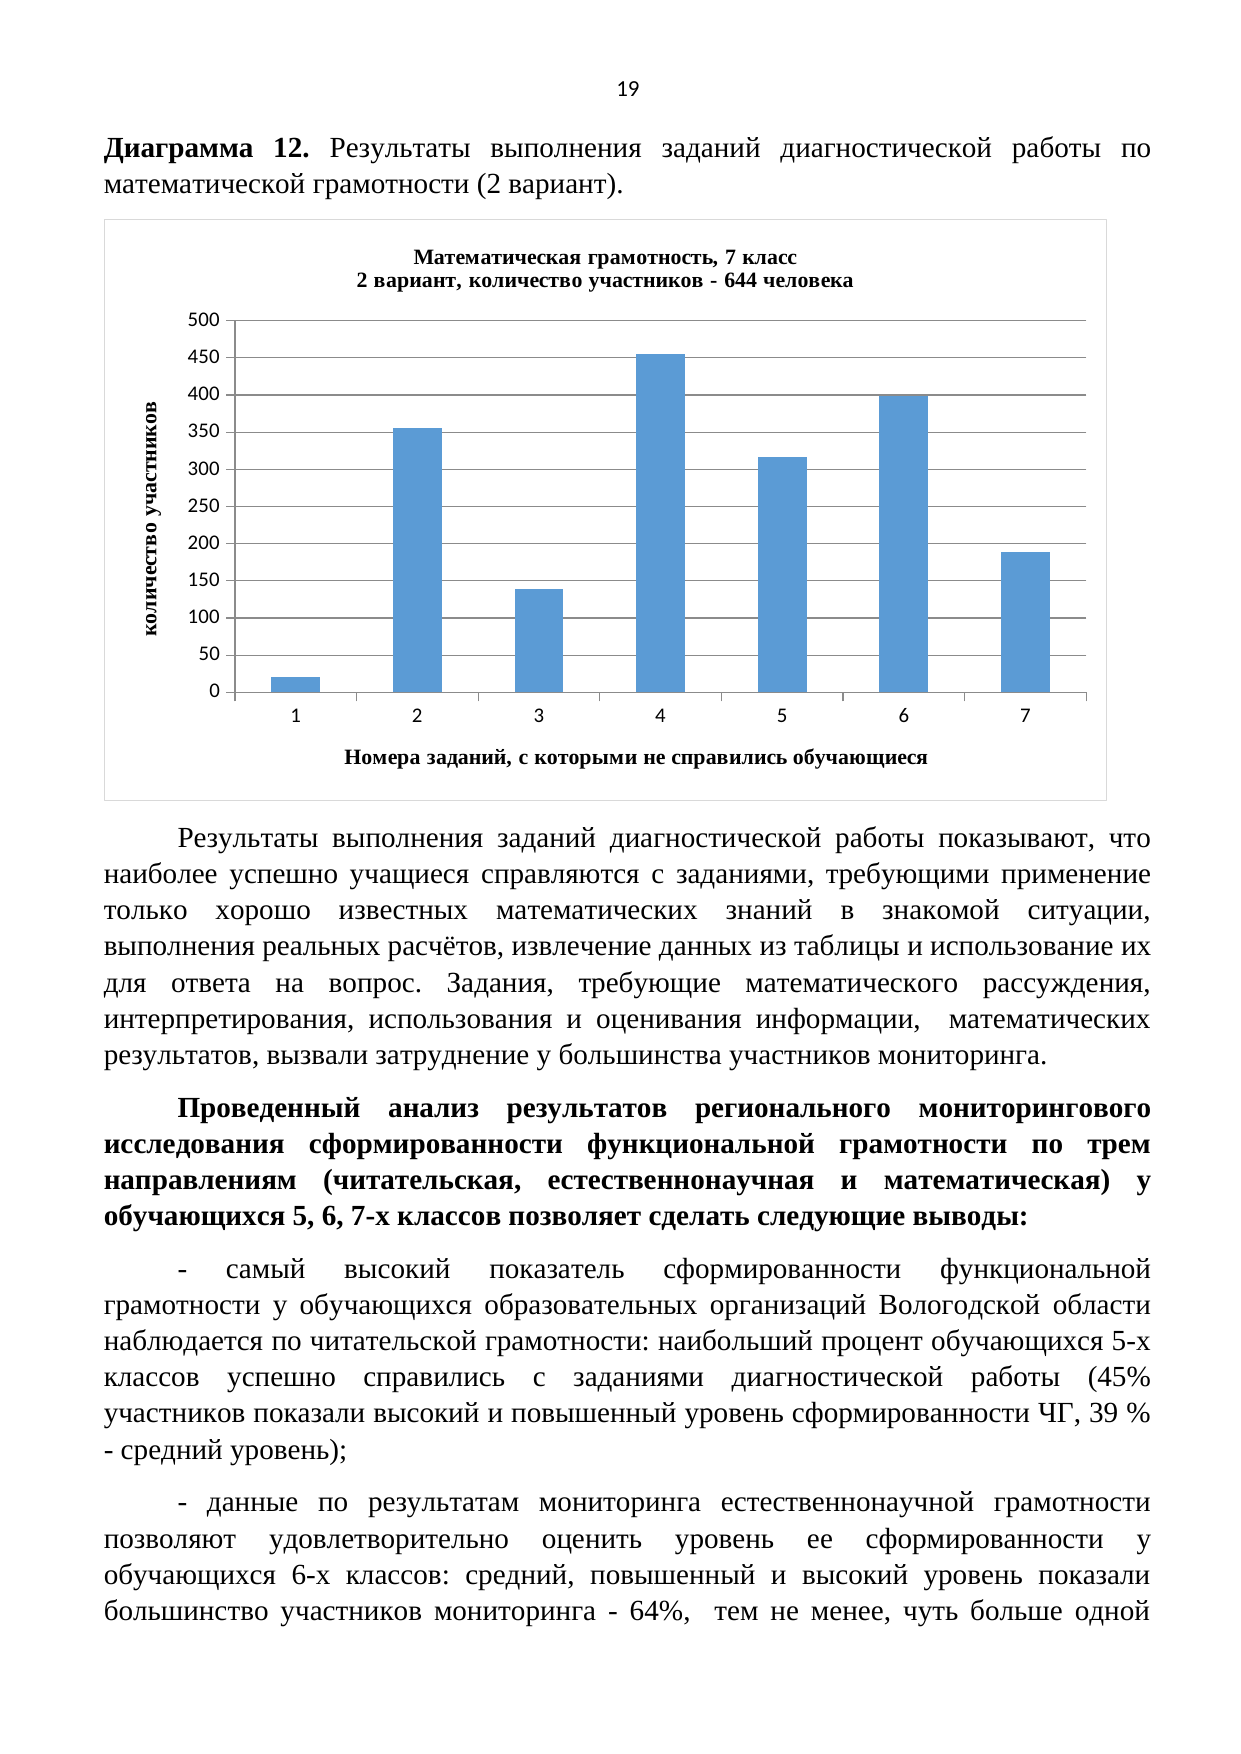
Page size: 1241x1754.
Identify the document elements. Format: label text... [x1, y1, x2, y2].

text Проведенный анализ результатов регионального мониторингового исследования сформированности функциональной грамотности по трем направлениям (читательская, естественнонаучная и математическая) у обучающихся 5, 6, 7-х классов позволяет сделать следующие выводы: [103, 1090, 1152, 1232]
text Диаграмма 12. Результаты выполнения заданий диагностической работы по математической грамотности (2 вариант). [103, 130, 1152, 199]
text - самый высокий показатель сформированности функциональной грамотности у обучающихся образовательных организаций Вологодской области наблюдается по читательской грамотности: наибольший процент обучающихся 5-х классов успешно справились с заданиями диагностической работы (45% участников показали высокий и повышенный уровень сформированности ЧГ, 39 % - средний уровень); [103, 1251, 1152, 1465]
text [103, 1484, 1152, 1627]
text Результаты выполнения заданий диагностической работы показывают, что наиболее успешно учащиеся справляются с заданиями, требующими применение только хорошо известных математических знаний в знакомой ситуации, выполнения реальных расчётов, извлечение данных из таблицы и использование их для ответа на вопрос. Задания, требующие математического рассуждения, интерпретирования, использования и оценивания информации, математических результатов, вызвали затруднение у большинства участников мониторинга. [103, 820, 1152, 1071]
